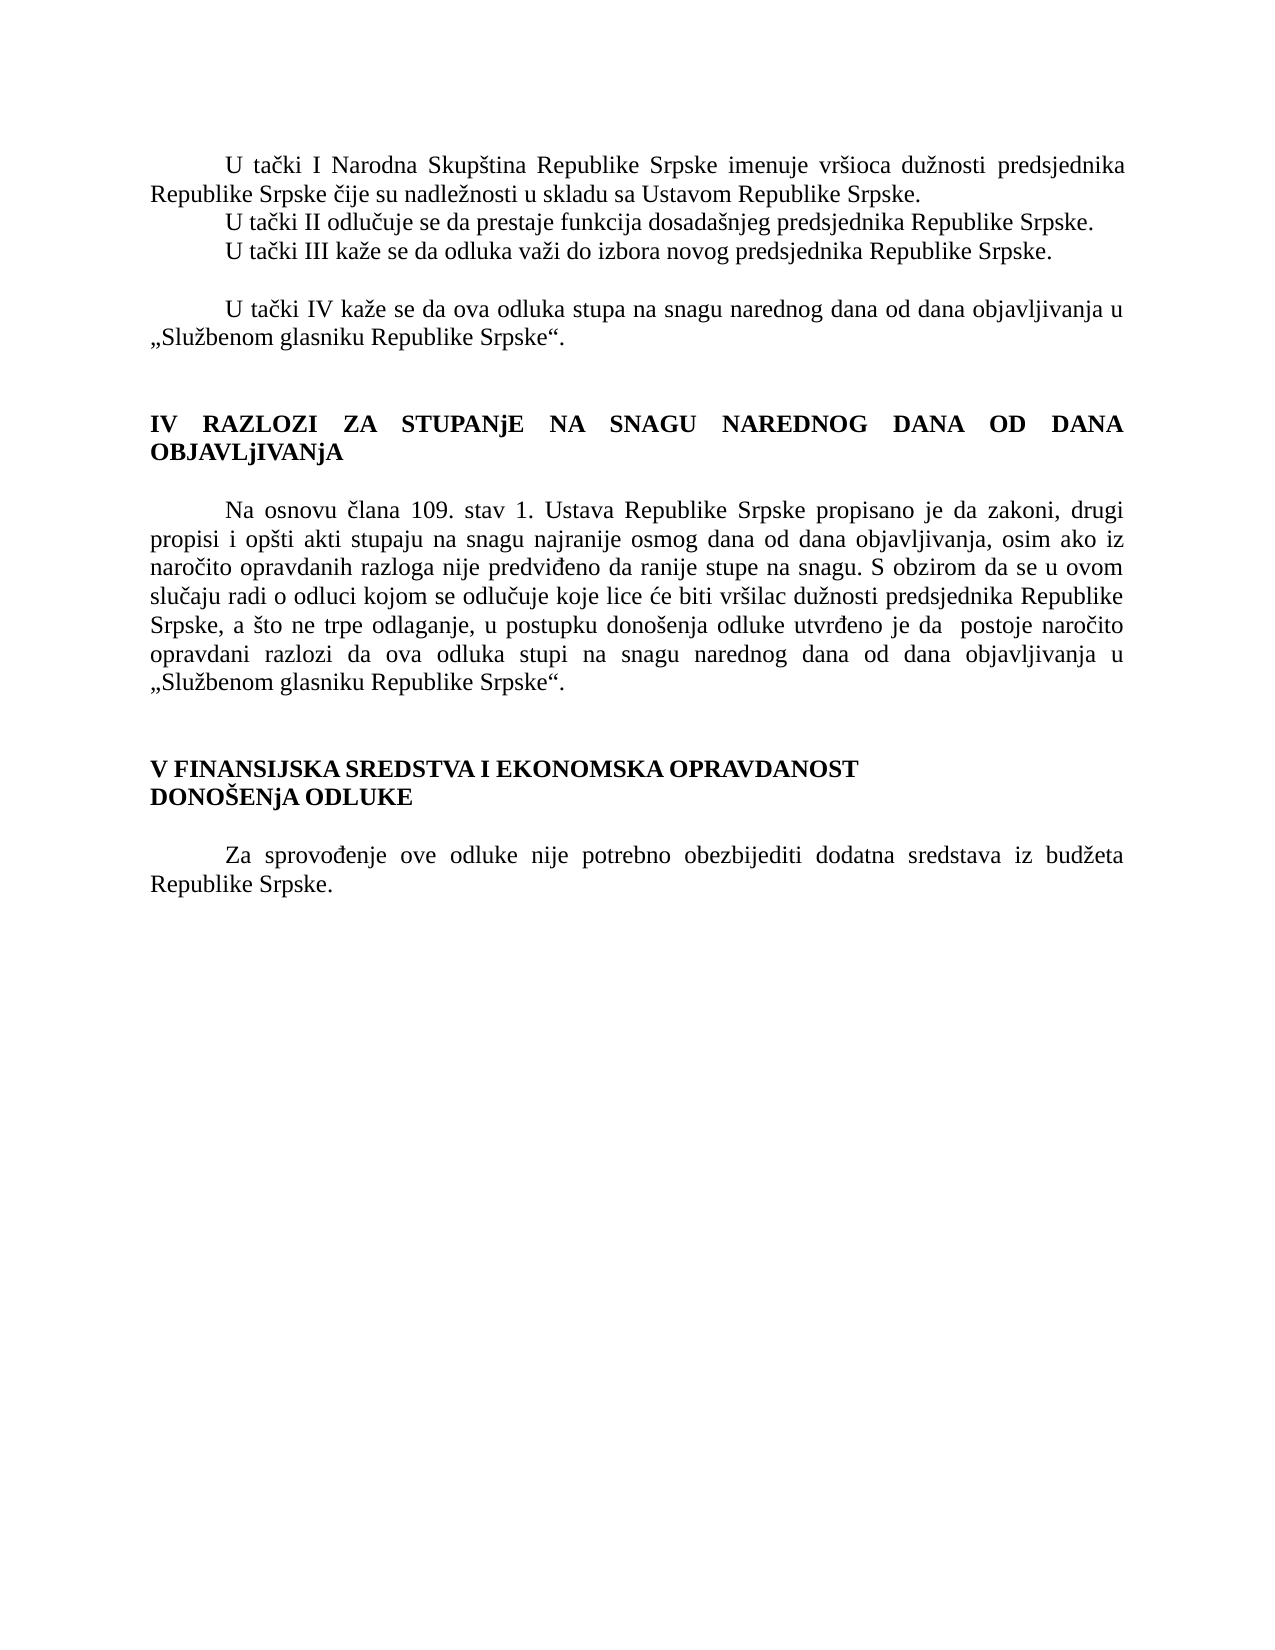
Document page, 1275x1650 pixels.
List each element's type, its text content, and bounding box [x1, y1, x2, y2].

text U tački II odlučuje se da prestaje funkcija dosadašnjeg predsjednika Republike Srpske. [150, 207, 1125, 236]
text U tački I Narodna Skupština Republike Srpske imenuje vršioca dužnosti predsjednika Republike Srpske čije su nadležnosti u skladu sa Ustavom Republike Srpske. [150, 150, 1125, 207]
text Za sprovođenje ove odluke nije potrebno obezbijediti dodatna sredstava iz budžeta Republike Srpske. [150, 840, 1125, 897]
text IV RAZLOZI ZA STUPANjE NA SNAGU NAREDNOG DANA OD DANA OBJAVLjIVANjA [150, 409, 1125, 466]
text DONOŠENjA ODLUKE [150, 782, 1125, 811]
text Na osnovu člana 109. stav 1. Ustava Republike Srpske propisano je da zakoni, drugi propisi i opšti akti stupaju na snagu najranije osmog dana od dana objavljivanja, osim ako iz naročito opravdanih razloga nije predviđeno da ranije stupe na snagu. S obzirom da se u ovom slučaju radi o odluci kojom se odlučuje koje lice će biti vršilac dužnosti predsjednika Republike Srpske, a što ne trpe odlaganje, u postupku donošenja odluke utvrđeno je da postoje naročito opravdani razlozi da ova odluka stupi na snagu narednog dana od dana objavljivanja u „Službenom glasniku Republike Srpske“. [150, 495, 1125, 696]
text U tački IV kaže se da ova odluka stupa na snagu narednog dana od dana objavljivanja u „Službenom glasniku Republike Srpske“. [150, 294, 1125, 351]
text V FINANSIJSKA SREDSTVA I EKONOMSKA OPRAVDANOST [150, 754, 1125, 782]
text U tački III kaže se da odluka važi do izbora novog predsjednika Republike Srpske. [150, 236, 1125, 265]
